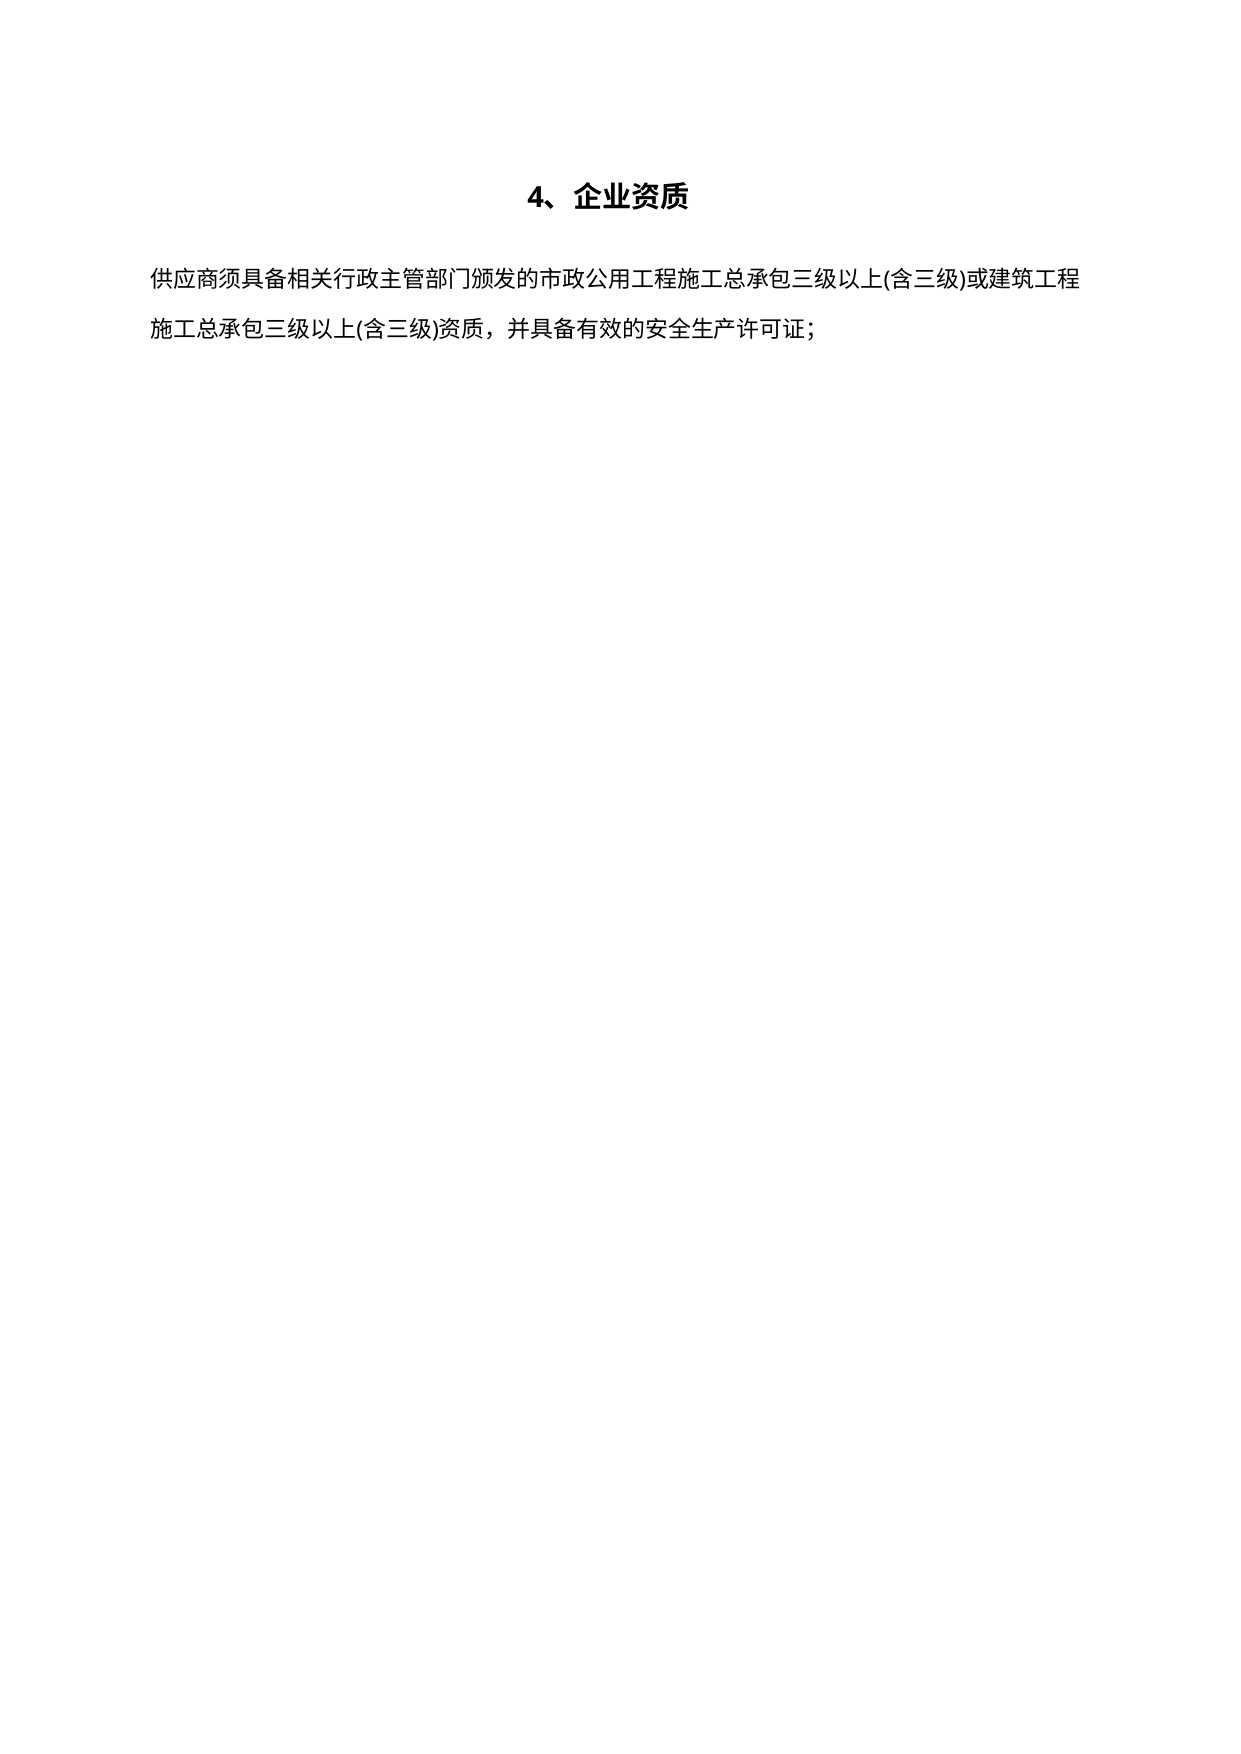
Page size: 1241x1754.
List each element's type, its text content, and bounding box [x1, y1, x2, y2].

list 供应商须具备相关行政主管部门颁发的市政公用工程施工总承包三级以上(含三级)或建筑工程施工总承包三级以上(含三级)资质，并具备有效的安全生产许可证； [150, 261, 1090, 344]
text 4、企业资质 [150, 162, 1037, 227]
